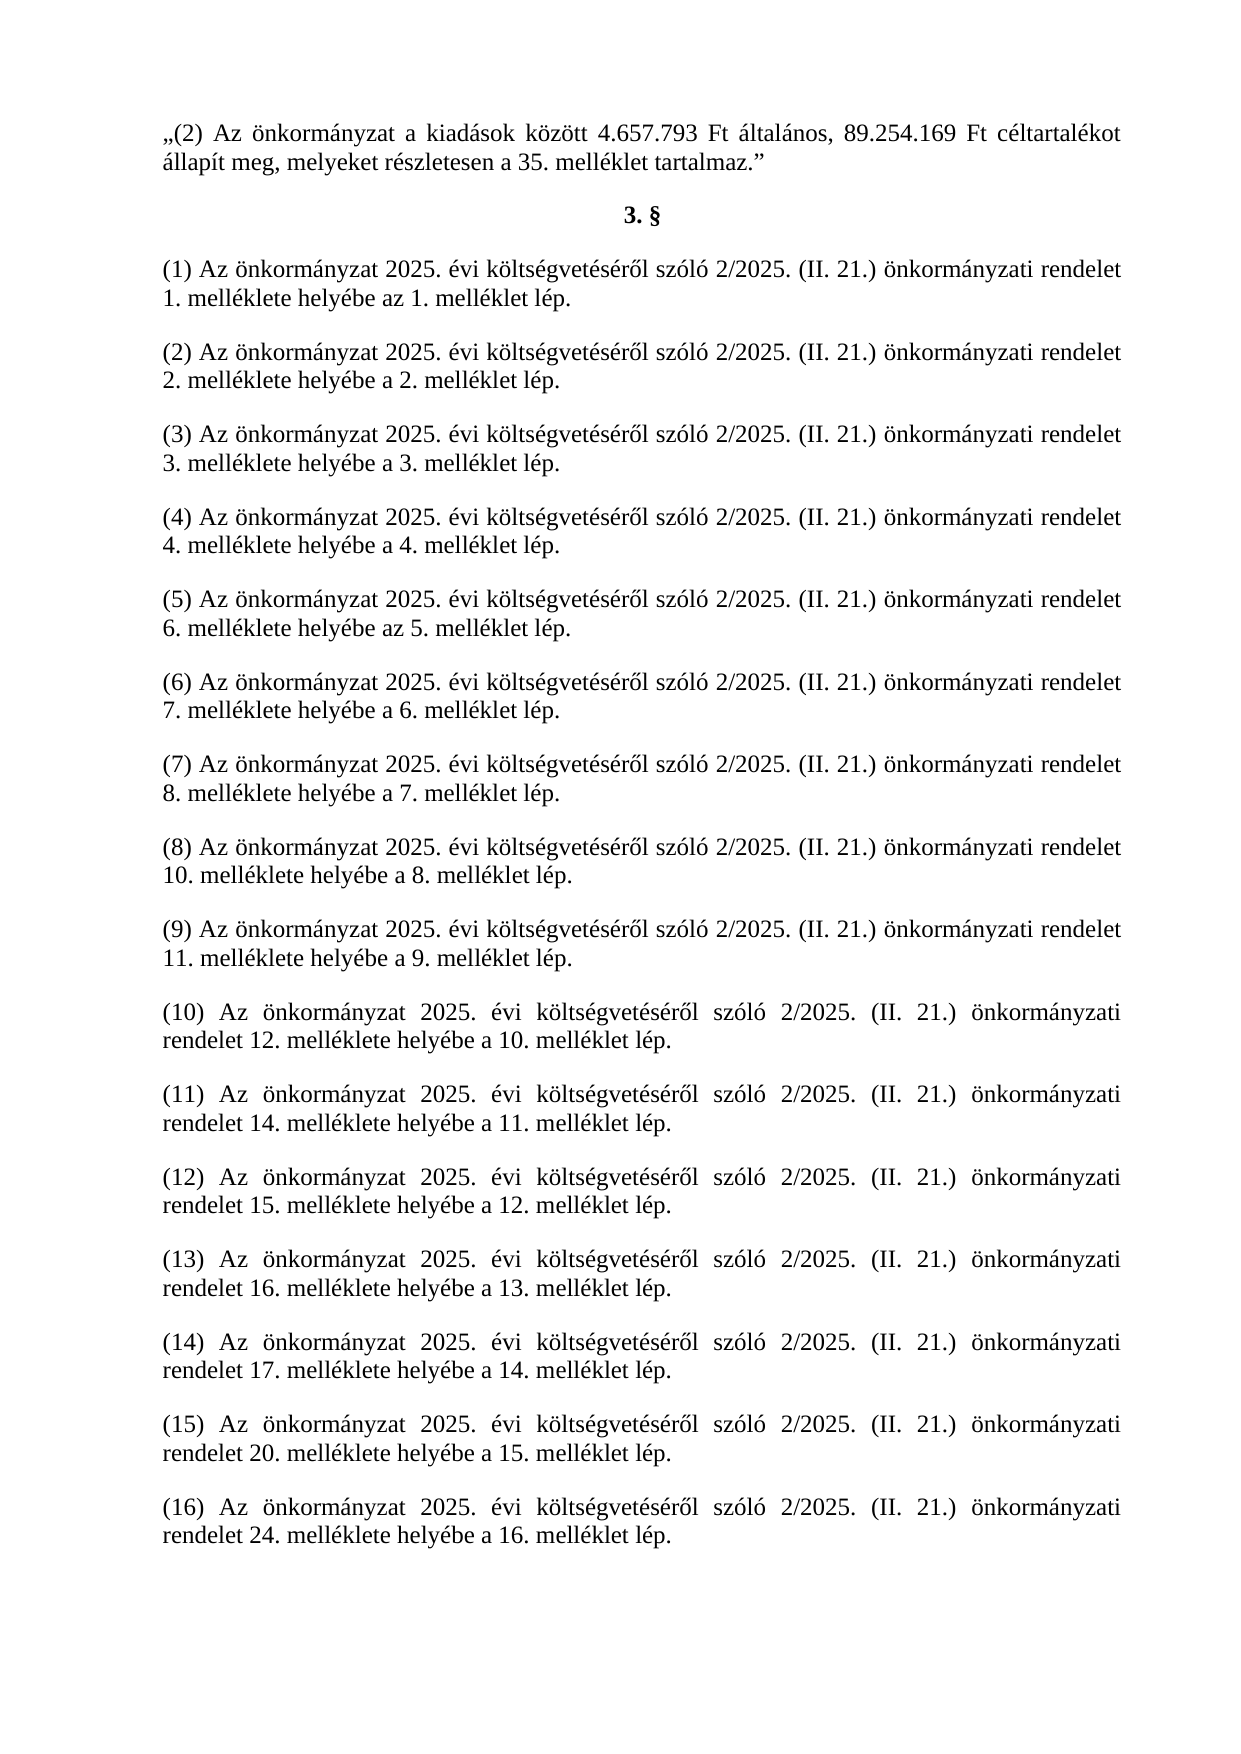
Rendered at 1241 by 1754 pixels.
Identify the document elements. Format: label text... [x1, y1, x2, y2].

text (13) Az önkormányzat 2025. évi költségvetéséről szóló 2/2025. (II. 21.) önkormányzati rendelet 16. melléklete helyébe a 13. melléklet lép. [162, 1244, 1122, 1302]
text (16) Az önkormányzat 2025. évi költségvetéséről szóló 2/2025. (II. 21.) önkormányzati rendelet 24. melléklete helyébe a 16. melléklet lép. [162, 1492, 1122, 1549]
text (14) Az önkormányzat 2025. évi költségvetéséről szóló 2/2025. (II. 21.) önkormányzati rendelet 17. melléklete helyébe a 14. melléklet lép. [162, 1327, 1122, 1384]
text (2) Az önkormányzat 2025. évi költségvetéséről szóló 2/2025. (II. 21.) önkormányzati rendelet 2. melléklete helyébe a 2. melléklet lép. [162, 337, 1122, 394]
text (5) Az önkormányzat 2025. évi költségvetéséről szóló 2/2025. (II. 21.) önkormányzati rendelet 6. melléklete helyébe az 5. melléklet lép. [162, 584, 1122, 642]
text (9) Az önkormányzat 2025. évi költségvetéséről szóló 2/2025. (II. 21.) önkormányzati rendelet 11. melléklete helyébe a 9. melléklet lép. [162, 914, 1122, 972]
text (6) Az önkormányzat 2025. évi költségvetéséről szóló 2/2025. (II. 21.) önkormányzati rendelet 7. melléklete helyébe a 6. melléklet lép. [162, 667, 1122, 724]
text (3) Az önkormányzat 2025. évi költségvetéséről szóló 2/2025. (II. 21.) önkormányzati rendelet 3. melléklete helyébe a 3. melléklet lép. [162, 419, 1122, 477]
text (1) Az önkormányzat 2025. évi költségvetéséről szóló 2/2025. (II. 21.) önkormányzati rendelet 1. melléklete helyébe az 1. melléklet lép. [162, 254, 1122, 312]
text (7) Az önkormányzat 2025. évi költségvetéséről szóló 2/2025. (II. 21.) önkormányzati rendelet 8. melléklete helyébe a 7. melléklet lép. [162, 749, 1122, 807]
text (15) Az önkormányzat 2025. évi költségvetéséről szóló 2/2025. (II. 21.) önkormányzati rendelet 20. melléklete helyébe a 15. melléklet lép. [162, 1409, 1122, 1467]
text (10) Az önkormányzat 2025. évi költségvetéséről szóló 2/2025. (II. 21.) önkormányzati rendelet 12. melléklete helyébe a 10. melléklet lép. [162, 997, 1122, 1054]
text 3. § [162, 201, 1122, 229]
text (4) Az önkormányzat 2025. évi költségvetéséről szóló 2/2025. (II. 21.) önkormányzati rendelet 4. melléklete helyébe a 4. melléklet lép. [162, 502, 1122, 559]
text (8) Az önkormányzat 2025. évi költségvetéséről szóló 2/2025. (II. 21.) önkormányzati rendelet 10. melléklete helyébe a 8. melléklet lép. [162, 832, 1122, 889]
text (11) Az önkormányzat 2025. évi költségvetéséről szóló 2/2025. (II. 21.) önkormányzati rendelet 14. melléklete helyébe a 11. melléklet lép. [162, 1079, 1122, 1137]
text „(2) Az önkormányzat a kiadások között 4.657.793 Ft általános, 89.254.169 Ft céltartalékot állapít meg, melyeket részletesen a 35. melléklet tartalmaz.” [162, 118, 1122, 176]
text (12) Az önkormányzat 2025. évi költségvetéséről szóló 2/2025. (II. 21.) önkormányzati rendelet 15. melléklete helyébe a 12. melléklet lép. [162, 1162, 1122, 1219]
